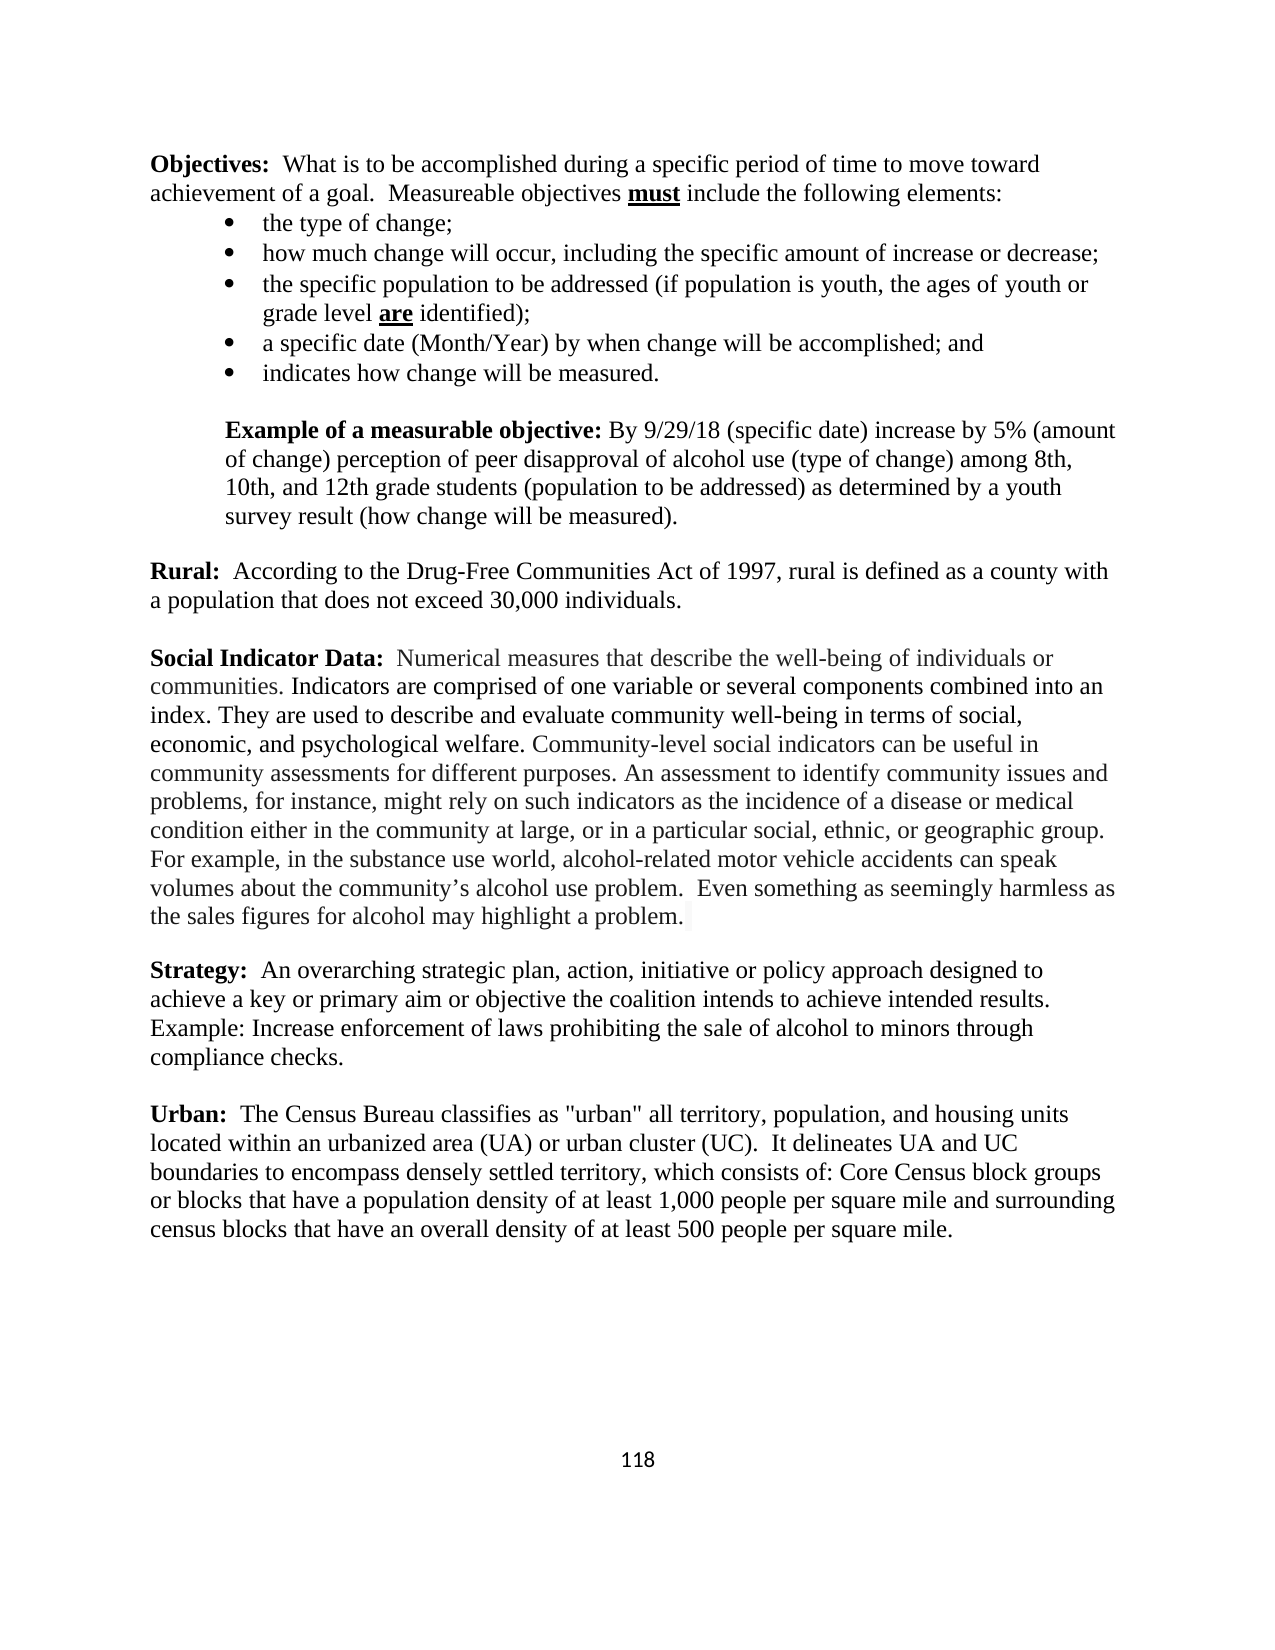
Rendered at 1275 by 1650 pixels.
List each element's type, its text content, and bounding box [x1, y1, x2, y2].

list indicates how change will be measured. [225, 358, 1135, 387]
list the specific population to be addressed (if population is youth, the ages of youth or grade level are identified); [225, 270, 1091, 327]
text Social Indicator Data: Numerical measures that describe the well-being of individuals or communities. Indicators are comprised of one variable or several components combined into an index. They are used to describe and evaluate community well-being in terms of social, economic, and psychological welfare. Community-level social indicators can be useful in community assessments for different purposes. An assessment to identify community issues and problems, for instance, might rely on such indicators as the incidence of a disease or medical condition either in the community at large, or in a particular social, ethnic, or geographic group. For example, in the substance use world, alcohol-related motor vehicle accidents can speak volumes about the community’s alcohol use problem. Even something as seemingly harmless as the sales figures for alcohol may highlight a problem. [150, 643, 1118, 930]
text Example of a measurable objective: By 9/29/18 (specific date) increase by 5% (amount of change) perception of peer disapproval of alcohol use (type of change) among 8th, 10th, and 12th grade students (population to be addressed) as determined by a youth survey result (how change will be measured). [225, 415, 1122, 530]
text Urban: The Census Bureau classifies as "urban" all territory, population, and housing units located within an urbanized area (UA) or urban cluster (UC). It delineates UA and UC boundaries to encompass densely settled territory, which consists of: Core Census block groups or blocks that have a population density of at least 1,000 people per square mile and surrounding census blocks that have an overall density of at least 500 people per square mile. [150, 1099, 1118, 1243]
text Rural: According to the Drug-Free Communities Act of 1997, rural is defined as a county with a population that does not exceed 30,000 individuals. [150, 556, 1110, 614]
text Strategy: An overarching strategic plan, action, initiative or policy approach designed to achieve a key or primary aim or objective the coalition intends to achieve intended results. Example: Increase enforcement of laws prohibiting the sale of alcohol to minors through compliance checks. [150, 955, 1110, 1070]
list a specific date (Month/Year) by when change will be accomplished; and [225, 327, 1135, 358]
text Objectives: What is to be accomplished during a specific period of time to move toward achievement of a goal. Measureable objectives must include the following elements: [150, 149, 1123, 207]
list how much change will occur, including the specific amount of increase or decrease; [225, 237, 1135, 268]
list the type of change; [225, 207, 1135, 237]
